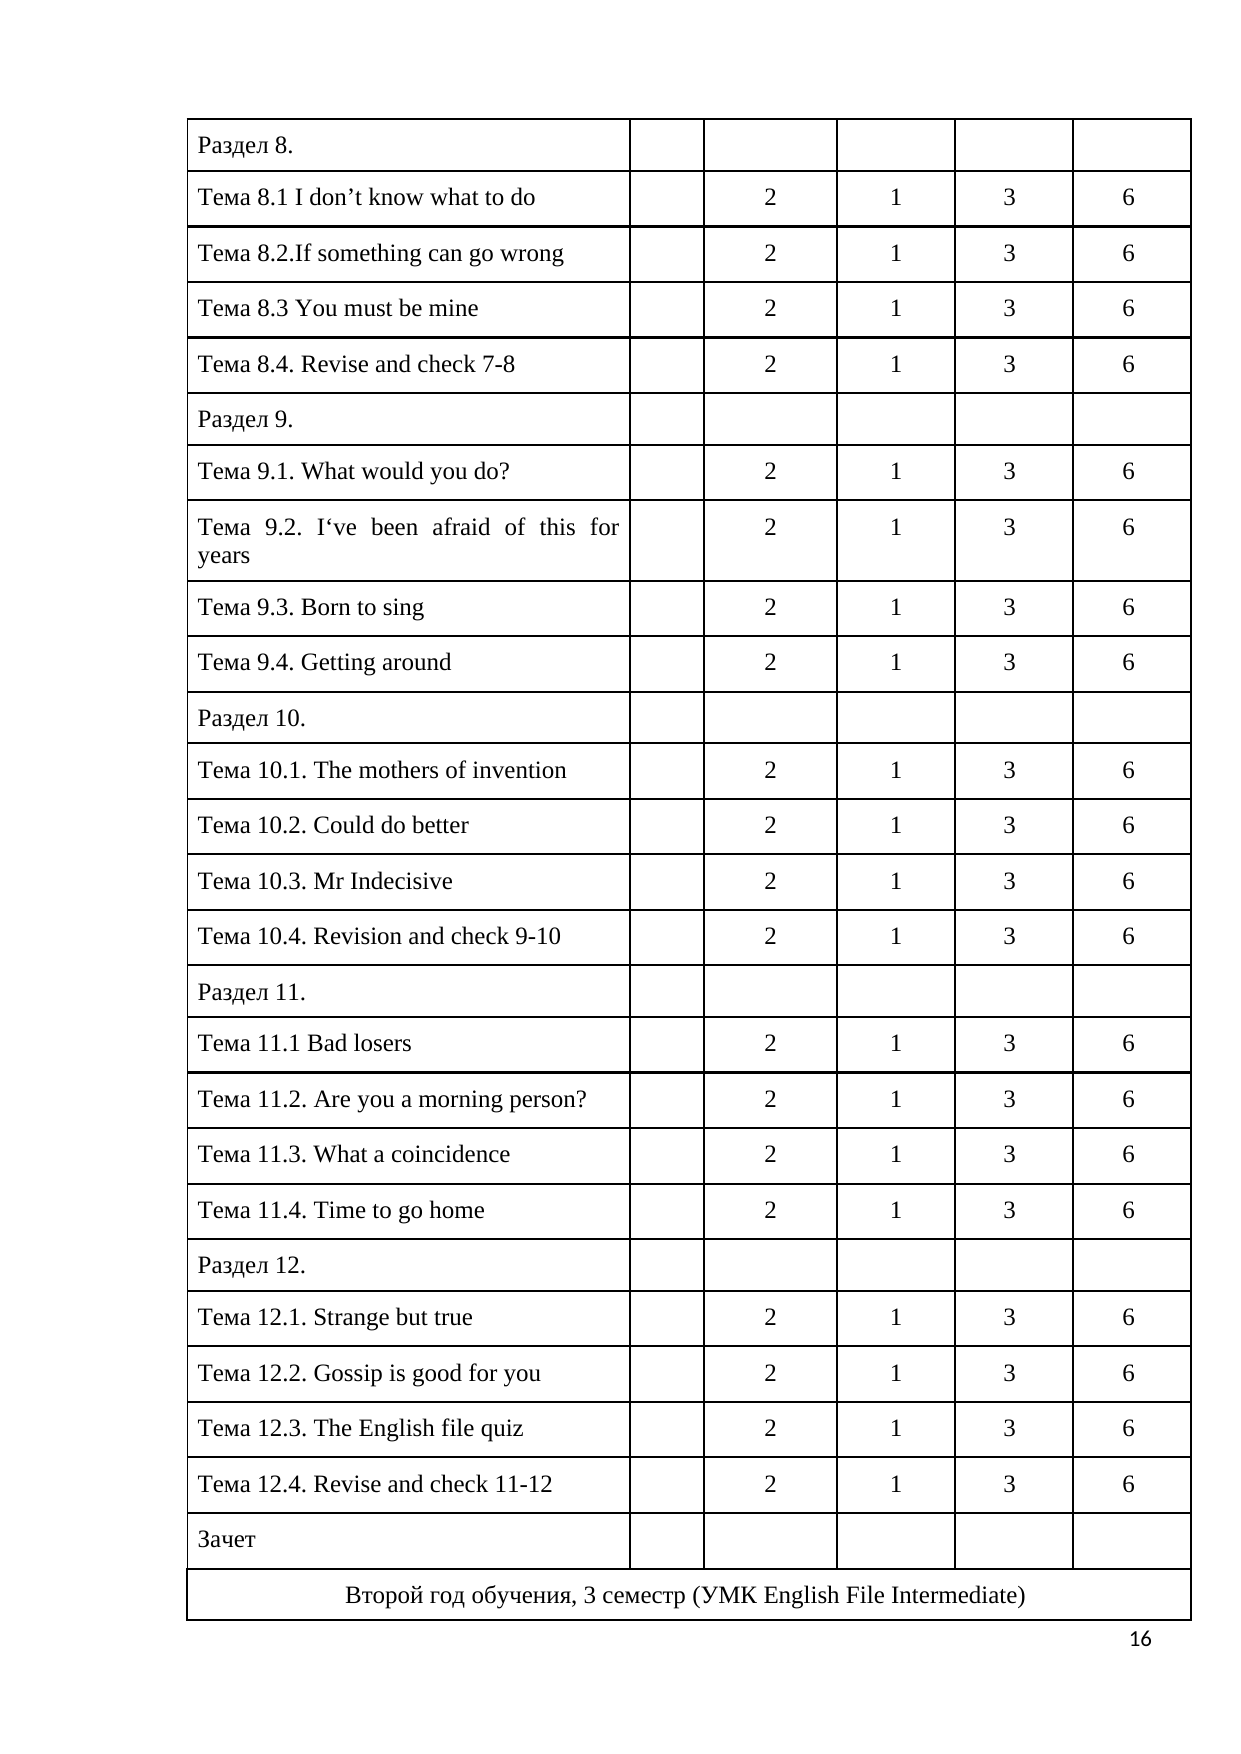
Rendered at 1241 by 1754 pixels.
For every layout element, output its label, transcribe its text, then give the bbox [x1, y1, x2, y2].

table_cell Раздел 10. [188, 693, 629, 742]
table_cell [631, 693, 703, 742]
table_cell [631, 744, 703, 798]
table_cell 3 [956, 339, 1072, 392]
table_cell 6 [1074, 1018, 1190, 1071]
table_cell 6 [1074, 911, 1190, 964]
table_cell Тема 8.4. Revise and check 7-8 [188, 339, 629, 392]
table_cell 6 [1074, 1185, 1190, 1238]
table_cell [838, 693, 954, 742]
table_cell Тема 8.2.If something can go wrong [188, 228, 629, 281]
table_cell 3 [956, 855, 1072, 909]
table_cell [838, 1514, 954, 1568]
table_cell [631, 339, 703, 392]
table_cell [631, 1129, 703, 1182]
table_cell [631, 501, 703, 579]
table_cell 3 [956, 1292, 1072, 1345]
table_cell 1 [838, 637, 954, 691]
table_cell 3 [956, 1403, 1072, 1456]
table_cell Тема 12.4. Revise and check 11-12 [188, 1458, 629, 1512]
table_cell 2 [705, 1185, 836, 1238]
table_cell [631, 1514, 703, 1568]
table_cell 3 [956, 283, 1072, 336]
table_cell 3 [956, 582, 1072, 635]
table_cell [1074, 120, 1190, 170]
table_cell 6 [1074, 855, 1190, 909]
table_cell 1 [838, 283, 954, 336]
table_cell 1 [838, 446, 954, 499]
table_cell Тема 12.2. Gossip is good for you [188, 1347, 629, 1401]
table_cell 3 [956, 228, 1072, 281]
table_cell 1 [838, 1292, 954, 1345]
table_cell 1 [838, 1074, 954, 1127]
table_cell 6 [1074, 172, 1190, 225]
table_cell [631, 855, 703, 909]
table_cell 2 [705, 446, 836, 499]
table_cell Тема 10.3. Mr Indecisive [188, 855, 629, 909]
table_cell 2 [705, 1403, 836, 1456]
table_cell 3 [956, 744, 1072, 798]
table_cell 2 [705, 1129, 836, 1182]
table_cell Тема 12.3. The English file quiz [188, 1403, 629, 1456]
table_cell 6 [1074, 800, 1190, 853]
table_cell [631, 120, 703, 170]
table_cell Тема 8.1 I don’t know what to do [188, 172, 629, 225]
table_cell 6 [1074, 1129, 1190, 1182]
table_cell [631, 1074, 703, 1127]
table_cell Раздел 11. [188, 966, 629, 1016]
table_cell [956, 1514, 1072, 1568]
table_cell 1 [838, 1018, 954, 1071]
table_cell [838, 966, 954, 1016]
table_cell 3 [956, 1458, 1072, 1512]
table_cell 2 [705, 228, 836, 281]
table_cell 1 [838, 744, 954, 798]
table_cell [631, 1403, 703, 1456]
table_cell 1 [838, 1403, 954, 1456]
table_cell 3 [956, 911, 1072, 964]
table_cell Второй год обучения, 3 семестр (УМК English File Intermediate) [188, 1570, 1190, 1619]
table_cell Тема 9.4. Getting around [188, 637, 629, 691]
table_cell Раздел 9. [188, 394, 629, 443]
table_cell 6 [1074, 228, 1190, 281]
table_cell 6 [1074, 1292, 1190, 1345]
table_cell 2 [705, 1074, 836, 1127]
table_cell [838, 394, 954, 443]
table_cell [1074, 1240, 1190, 1290]
table_cell 1 [838, 800, 954, 853]
table_cell 6 [1074, 339, 1190, 392]
table_cell [631, 1347, 703, 1401]
table_cell Тема 8.3 You must be mine [188, 283, 629, 336]
table_cell [1074, 693, 1190, 742]
table_cell 6 [1074, 501, 1190, 579]
table_cell [956, 120, 1072, 170]
table_cell [956, 966, 1072, 1016]
table_cell 2 [705, 172, 836, 225]
table_cell [838, 1240, 954, 1290]
table_cell 2 [705, 582, 836, 635]
table_cell 6 [1074, 1403, 1190, 1456]
table_cell 3 [956, 172, 1072, 225]
table_cell [631, 228, 703, 281]
table_cell [956, 1240, 1072, 1290]
table_cell [631, 1185, 703, 1238]
table_cell Тема 12.1. Strange but true [188, 1292, 629, 1345]
table_cell [631, 394, 703, 443]
table_cell [838, 120, 954, 170]
table_cell [705, 1514, 836, 1568]
table_cell 1 [838, 855, 954, 909]
table_cell [1074, 966, 1190, 1016]
table_cell 1 [838, 1129, 954, 1182]
table_cell [631, 1292, 703, 1345]
table_cell [631, 966, 703, 1016]
table_cell 1 [838, 228, 954, 281]
table_cell Тема 10.2. Could do better [188, 800, 629, 853]
table_cell Раздел 8. [188, 120, 629, 170]
table_cell 2 [705, 1292, 836, 1345]
table_cell 6 [1074, 637, 1190, 691]
table_cell [631, 800, 703, 853]
table_cell [631, 283, 703, 336]
table_cell 6 [1074, 744, 1190, 798]
table_cell 2 [705, 637, 836, 691]
table_cell 2 [705, 1347, 836, 1401]
table_cell 2 [705, 744, 836, 798]
table_cell [631, 446, 703, 499]
table_cell 3 [956, 1347, 1072, 1401]
table_cell 2 [705, 339, 836, 392]
table_cell 1 [838, 911, 954, 964]
table_cell [705, 693, 836, 742]
table_cell 3 [956, 1074, 1072, 1127]
table_cell 1 [838, 1185, 954, 1238]
table_cell 6 [1074, 283, 1190, 336]
table_cell 6 [1074, 1074, 1190, 1127]
table_cell [631, 637, 703, 691]
table_cell 1 [838, 339, 954, 392]
table_cell 3 [956, 1185, 1072, 1238]
table_cell [631, 1458, 703, 1512]
table_cell [631, 172, 703, 225]
table_cell 2 [705, 911, 836, 964]
table_cell [1074, 394, 1190, 443]
table_cell [705, 1240, 836, 1290]
table_cell 1 [838, 1458, 954, 1512]
table_cell [956, 394, 1072, 443]
table_cell 2 [705, 283, 836, 336]
table_cell Тема 9.3. Born to sing [188, 582, 629, 635]
table_cell 1 [838, 582, 954, 635]
table_cell 1 [838, 1347, 954, 1401]
table_cell 2 [705, 855, 836, 909]
table_cell Тема 9.2. I‘ve been afraid of this for years [188, 501, 629, 579]
table_cell Тема 11.1 Bad losers [188, 1018, 629, 1071]
table_cell 6 [1074, 582, 1190, 635]
table_cell 6 [1074, 446, 1190, 499]
table_cell 6 [1074, 1347, 1190, 1401]
table_cell 3 [956, 637, 1072, 691]
table_cell 6 [1074, 1458, 1190, 1512]
table_cell 1 [838, 172, 954, 225]
table_cell [705, 394, 836, 443]
table_cell [1074, 1514, 1190, 1568]
table_cell 2 [705, 800, 836, 853]
table_cell 2 [705, 1018, 836, 1071]
table_cell Тема 11.2. Are you a morning person? [188, 1074, 629, 1127]
table_cell [631, 911, 703, 964]
table_cell Тема 10.4. Revision and check 9-10 [188, 911, 629, 964]
table_cell Тема 9.1. What would you do? [188, 446, 629, 499]
table_cell Тема 11.4. Time to go home [188, 1185, 629, 1238]
table_cell [631, 1018, 703, 1071]
table_cell Раздел 12. [188, 1240, 629, 1290]
table_cell 1 [838, 501, 954, 579]
table_cell 3 [956, 1129, 1072, 1182]
table_cell 2 [705, 1458, 836, 1512]
table_cell 3 [956, 800, 1072, 853]
table_cell 3 [956, 446, 1072, 499]
table_cell [956, 693, 1072, 742]
table_cell [631, 582, 703, 635]
table_cell 3 [956, 1018, 1072, 1071]
table_cell Тема 11.3. What a coincidence [188, 1129, 629, 1182]
table_cell Тема 10.1. The mothers of invention [188, 744, 629, 798]
table_cell Зачет [188, 1514, 629, 1568]
table_cell [705, 120, 836, 170]
table_cell 2 [705, 501, 836, 579]
table_cell [631, 1240, 703, 1290]
table_cell 3 [956, 501, 1072, 579]
table_cell [705, 966, 836, 1016]
